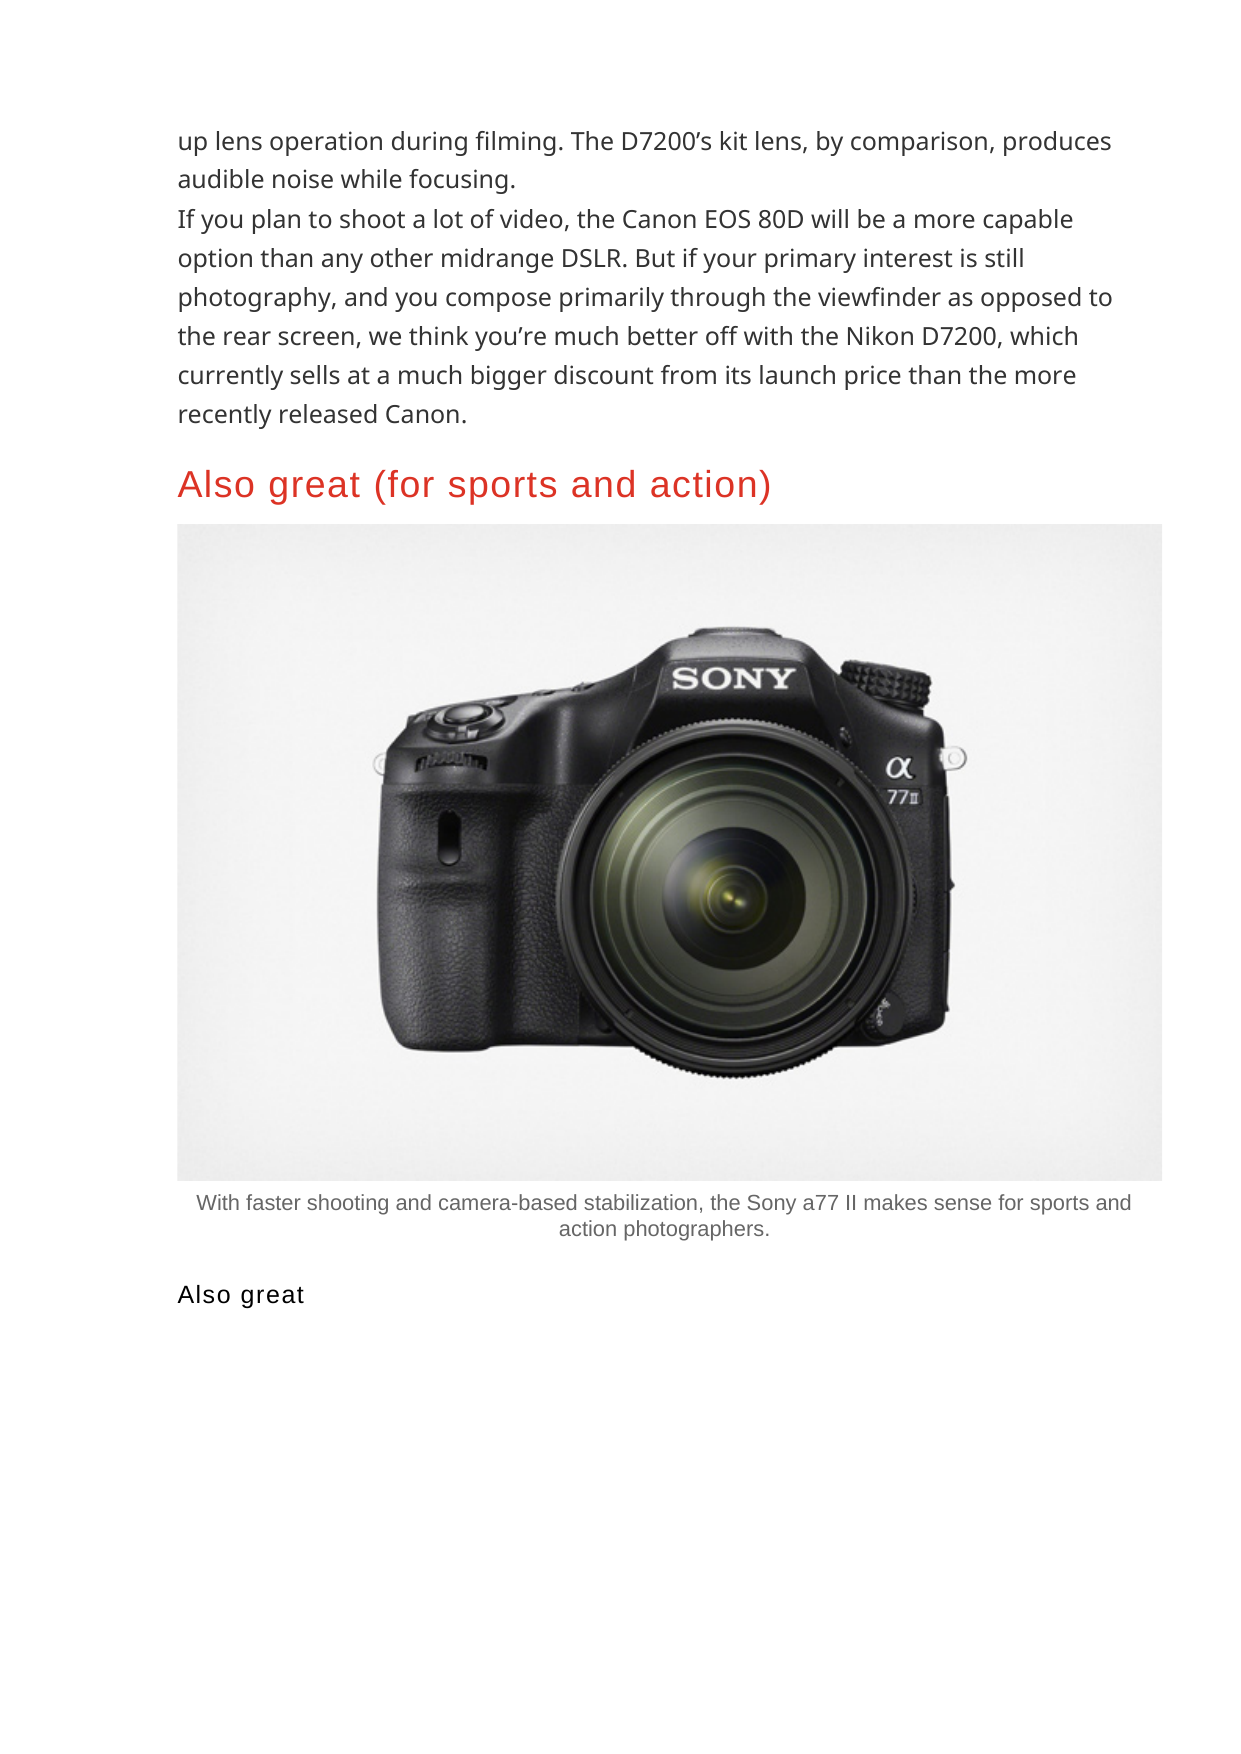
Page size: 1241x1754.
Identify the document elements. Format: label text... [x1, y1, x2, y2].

text Also great [177, 1262, 1152, 1309]
picture [177, 524, 1163, 1181]
text With faster shooting and camera-based stabilization, the Sony a77 II makes sense for sports and action photographers. [177, 1188, 1152, 1241]
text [177, 118, 1152, 196]
text If you plan to shoot a lot of video, the Canon EOS 80D will be a more capable option than any other midrange DSLR. But if your primary interest is still photography, and you compose primarily through the viewfinder as opposed to the rear screen, we think you’re much better off with the Nikon D7200, which currently sells at a much bigger discount from its launch price than the more recently released Canon. [177, 196, 1152, 431]
text Also great (for sports and action) [177, 462, 1152, 506]
